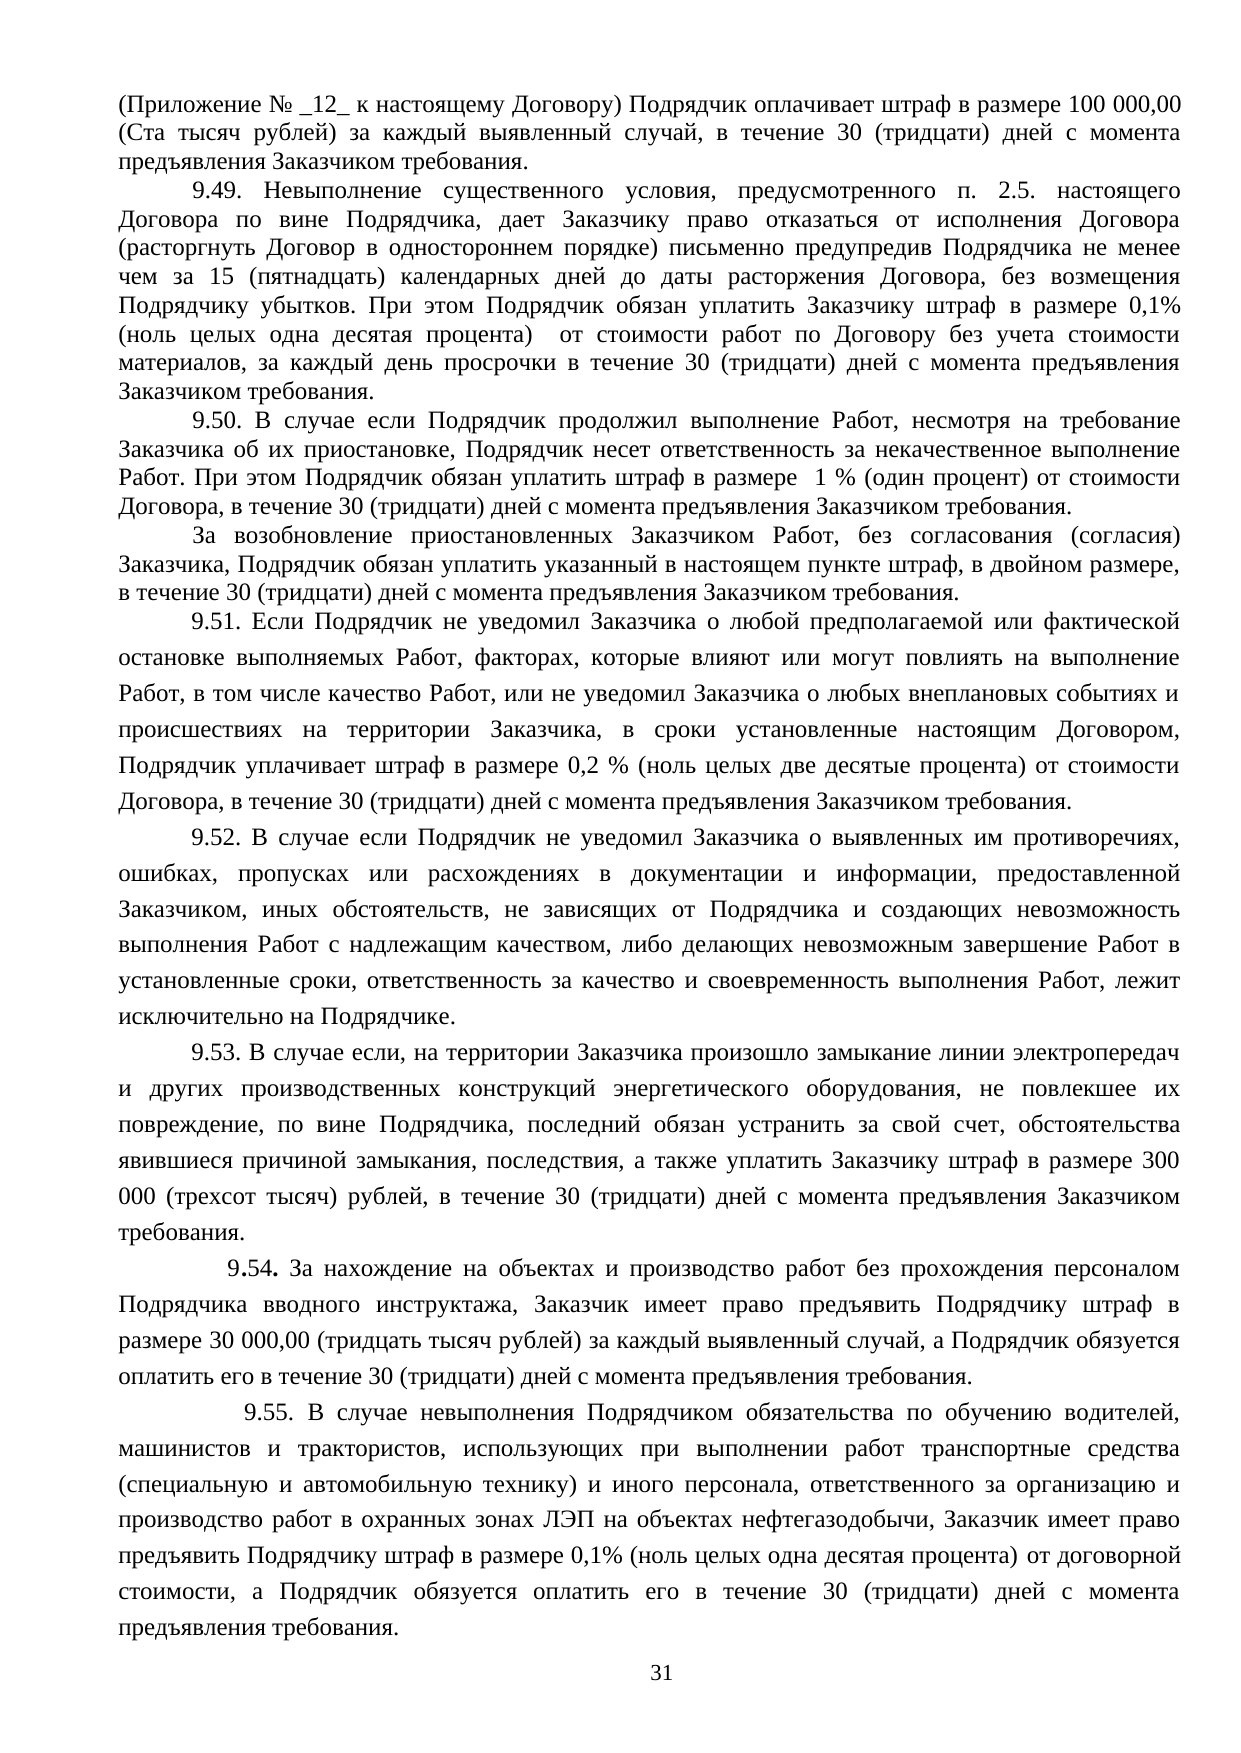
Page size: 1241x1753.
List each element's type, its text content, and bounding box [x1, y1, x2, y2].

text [118, 89, 1181, 175]
text 9.49. Невыполнение существенного условия, предусмотренного п. 2.5. настоящего Договора по вине Подрядчика, дает Заказчику право отказаться от исполнения Договора (расторгнуть Договор в одностороннем порядке) письменно предупредив Подрядчика не менее чем за 15 (пятнадцать) календарных дней до даты расторжения Договора, без возмещения Подрядчику убытков. При этом Подрядчик обязан уплатить Заказчику штраф в размере 0,1% (ноль целых одна десятая процента) от стоимости работ по Договору без учета стоимости материалов, за каждый день просрочки в течение 30 (тридцати) дней с момента предъявления Заказчиком требования. [118, 175, 1181, 405]
text 9.52. В случае если Подрядчик не уведомил Заказчика о выявленных им противоречиях, ошибках, пропусках или расхождениях в документации и информации, предоставленной Заказчиком, иных обстоятельств, не зависящих от Подрядчика и создающих невозможность выполнения Работ с надлежащим качеством, либо делающих невозможным завершение Работ в установленные сроки, ответственность за качество и своевременность выполнения Работ, лежит исключительно на Подрядчике. [118, 822, 1181, 1030]
text За возобновление приостановленных Заказчиком Работ, без согласования (согласия) Заказчика, Подрядчик обязан уплатить указанный в настоящем пункте штраф, в двойном размере, в течение 30 (тридцати) дней с момента предъявления Заказчиком требования. [118, 520, 1181, 606]
text 9.55. В случае невыполнения Подрядчиком обязательства по обучению водителей, машинистов и трактористов, использующих при выполнении работ транспортные средства (специальную и автомобильную технику) и иного персонала, ответственного за организацию и производство работ в охранных зонах ЛЭП на объектах нефтегазодобычи, Заказчик имеет право предъявить Подрядчику штраф в размере 0,1% (ноль целых одна десятая процента) от договорной стоимости, а Подрядчик обязуется оплатить его в течение 30 (тридцати) дней с момента предъявления требования. [118, 1397, 1181, 1433]
text 9.53. В случае если, на территории Заказчика произошло замыкание линии электропередач и других производственных конструкций энергетического оборудования, не повлекшее их повреждение, по вине Подрядчика, последний обязан устранить за свой счет, обстоятельства явившиеся причиной замыкания, последствия, а также уплатить Заказчику штраф в размере 300 000 (трехсот тысяч) рублей, в течение 30 (тридцати) дней с момента предъявления Заказчиком требования. [118, 1037, 1181, 1246]
text 9.54. За нахождение на объектах и производство работ без прохождения персоналом Подрядчика вводного инструктажа, Заказчик имеет право предъявить Подрядчику штраф в размере 30 000,00 (тридцать тысяч рублей) за каждый выявленный случай, а Подрядчик обязуется оплатить его в течение 30 (тридцати) дней с момента предъявления требования. [118, 1253, 1181, 1389]
text 9.55. В случае невыполнения Подрядчиком обязательства по обучению водителей, машинистов и трактористов, использующих при выполнении работ транспортные средства (специальную и автомобильную технику) и иного персонала, ответственного за организацию и производство работ в охранных зонах ЛЭП на объектах нефтегазодобычи, Заказчик имеет право предъявить Подрядчику штраф в размере 0,1% (ноль целых одна десятая процента) от договорной стоимости, а Подрядчик обязуется оплатить его в течение 30 (тридцати) дней с момента предъявления требования. [118, 1533, 1181, 1576]
text 9.51. Если Подрядчик не уведомил Заказчика о любой предполагаемой или фактической остановке выполняемых Работ, факторах, которые влияют или могут повлиять на выполнение Работ, в том числе качество Работ, или не уведомил Заказчика о любых внеплановых событиях и происшествиях на территории Заказчика, в сроки установленные настоящим Договором, Подрядчик уплачивает штраф в размере 0,2 % (ноль целых две десятые процента) от стоимости Договора, в течение 30 (тридцати) дней с момента предъявления Заказчиком требования. [118, 606, 1181, 814]
text 9.50. В случае если Подрядчик продолжил выполнение Работ, несмотря на требование Заказчика об их приостановке, Подрядчик несет ответственность за некачественное выполнение Работ. При этом Подрядчик обязан уплатить штраф в размере 1 % (один процент) от стоимости Договора, в течение 30 (тридцати) дней с момента предъявления Заказчиком требования. [118, 405, 1181, 520]
text 9.55. В случае невыполнения Подрядчиком обязательства по обучению водителей, машинистов и трактористов, использующих при выполнении работ транспортные средства (специальную и автомобильную технику) и иного персонала, ответственного за организацию и производство работ в охранных зонах ЛЭП на объектах нефтегазодобычи, Заказчик имеет право предъявить Подрядчику штраф в размере 0,1% (ноль целых одна десятая процента) от договорной стоимости, а Подрядчик обязуется оплатить его в течение 30 (тридцати) дней с момента предъявления требования. [118, 1605, 1181, 1641]
